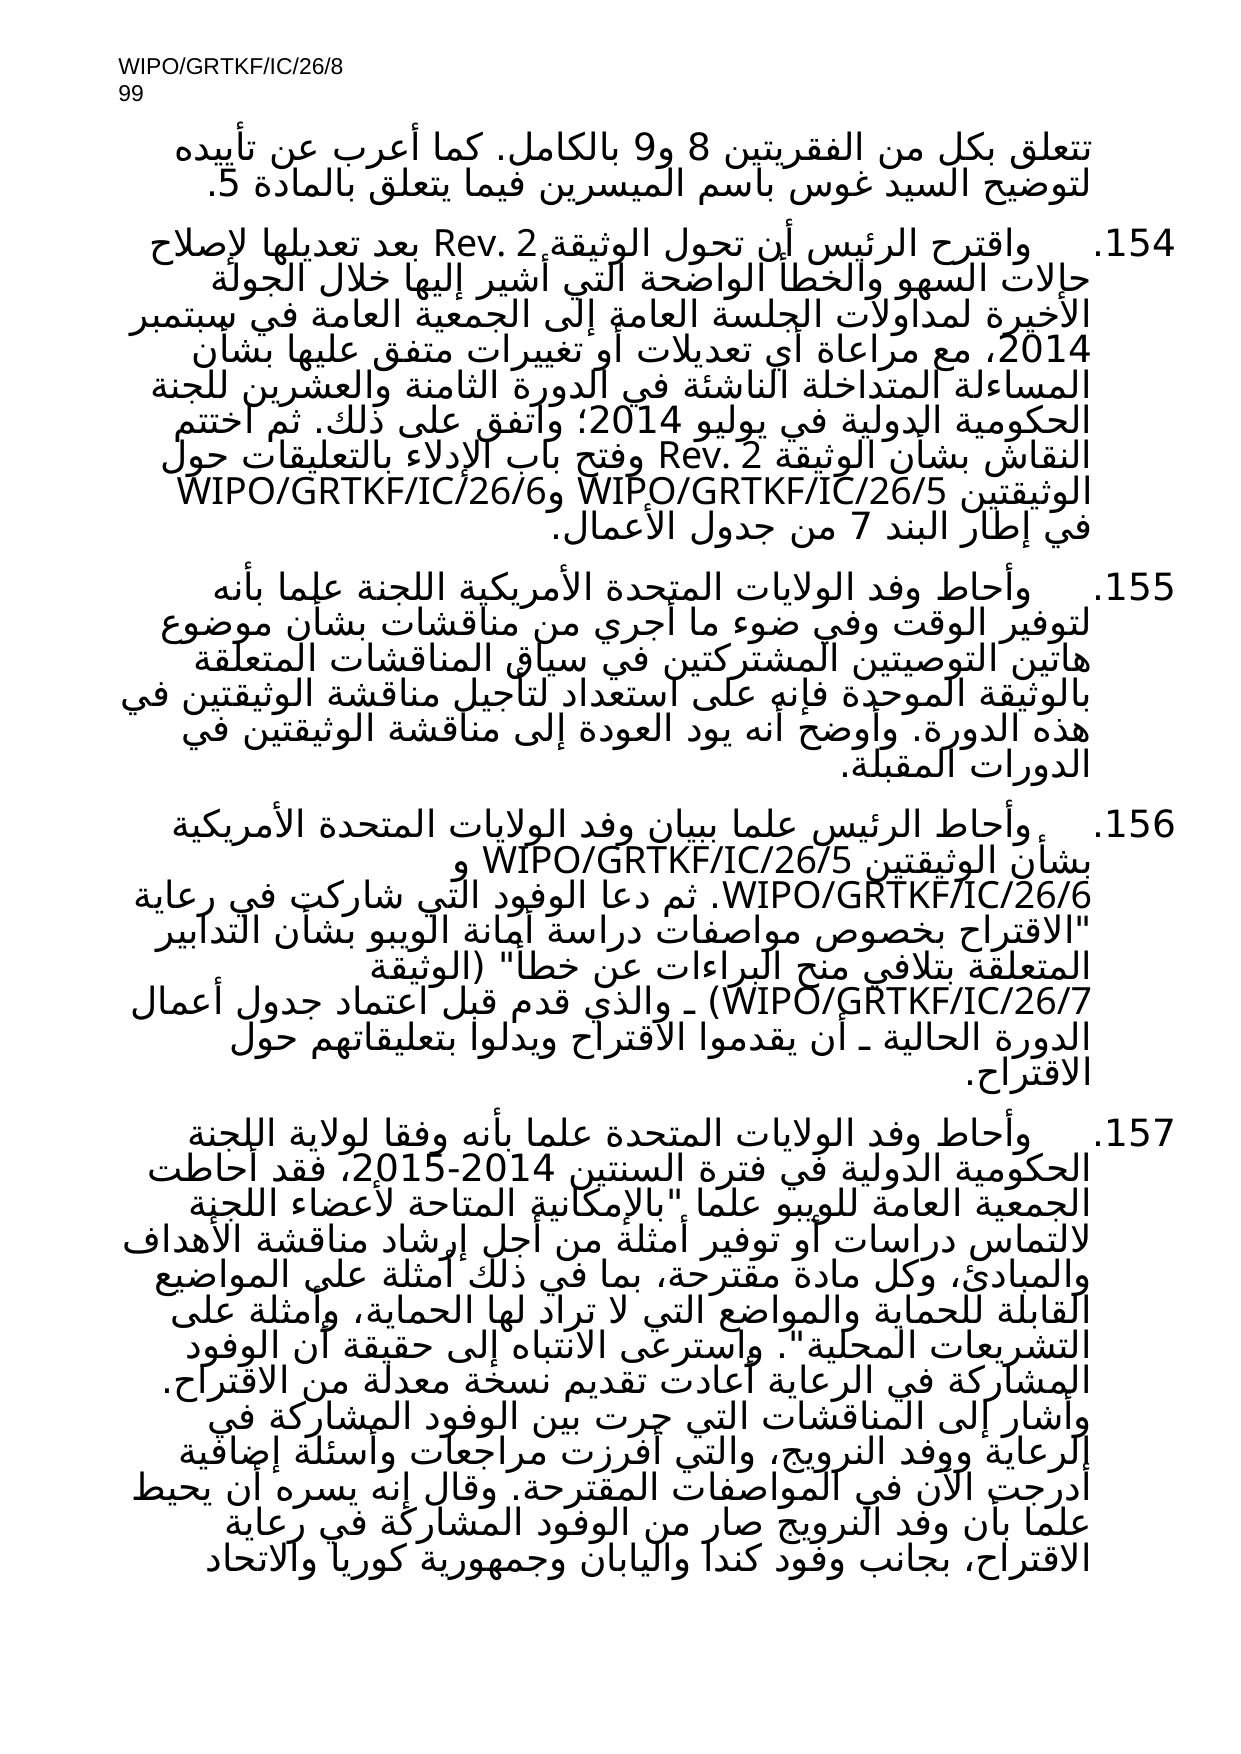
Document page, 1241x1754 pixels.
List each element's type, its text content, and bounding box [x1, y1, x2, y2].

text وأحاط وفد الولايات المتحدة الأمريكية اللجنة علما بأنه لتوفير الوقت وفي ضوء ما أجري من مناقشات بشأن موضوع هاتين التوصيتين المشتركتين في سياق المناقشات المتعلقة بالوثيقة الموحدة فإنه على استعداد لتأجيل مناقشة الوثيقتين في هذه الدورة. وأوضح أنه يود العودة إلى مناقشة الوثيقتين في الدورات المقبلة. [118, 572, 1092, 784]
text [118, 132, 1092, 203]
text وأحاط الرئيس علما ببيان وفد الولايات المتحدة الأمريكية بشأن الوثيقتين WIPO/GRTKF/IC/26/5 وWIPO/GRTKF/IC/26/6. ثم دعا الوفود التي شاركت في رعاية "الاقتراح بخصوص مواصفات دراسة أمانة الويبو بشأن التدابير المتعلقة بتلافي منح البراءات عن خطأ" (الوثيقة WIPO/GRTKF/IC/26/7) ـ والذي قدم قبل اعتماد جدول أعمال الدورة الحالية ـ أن يقدموا الاقتراح ويدلوا بتعليقاتهم حول الاقتراح. [118, 809, 1092, 1093]
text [118, 1118, 1092, 1578]
text واقترح الرئيس أن تحول الوثيقة Rev. 2 بعد تعديلها لإصلاح حالات السهو والخطأ الواضحة التي أشير إليها خلال الجولة الأخيرة لمداولات الجلسة العامة إلى الجمعية العامة في سبتمبر 2014، مع مراعاة أي تعديلات أو تغييرات متفق عليها بشأن المساءلة المتداخلة الناشئة في الدورة الثامنة والعشرين للجنة الحكومية الدولية في يوليو 2014؛ واتفق على ذلك. ثم اختتم النقاش بشأن الوثيقة Rev. 2 وفتح باب الإدلاء بالتعليقات حول الوثيقتين WIPO/GRTKF/IC/26/5 وWIPO/GRTKF/IC/26/6 في إطار البند 7 من جدول الأعمال. [118, 228, 1092, 547]
